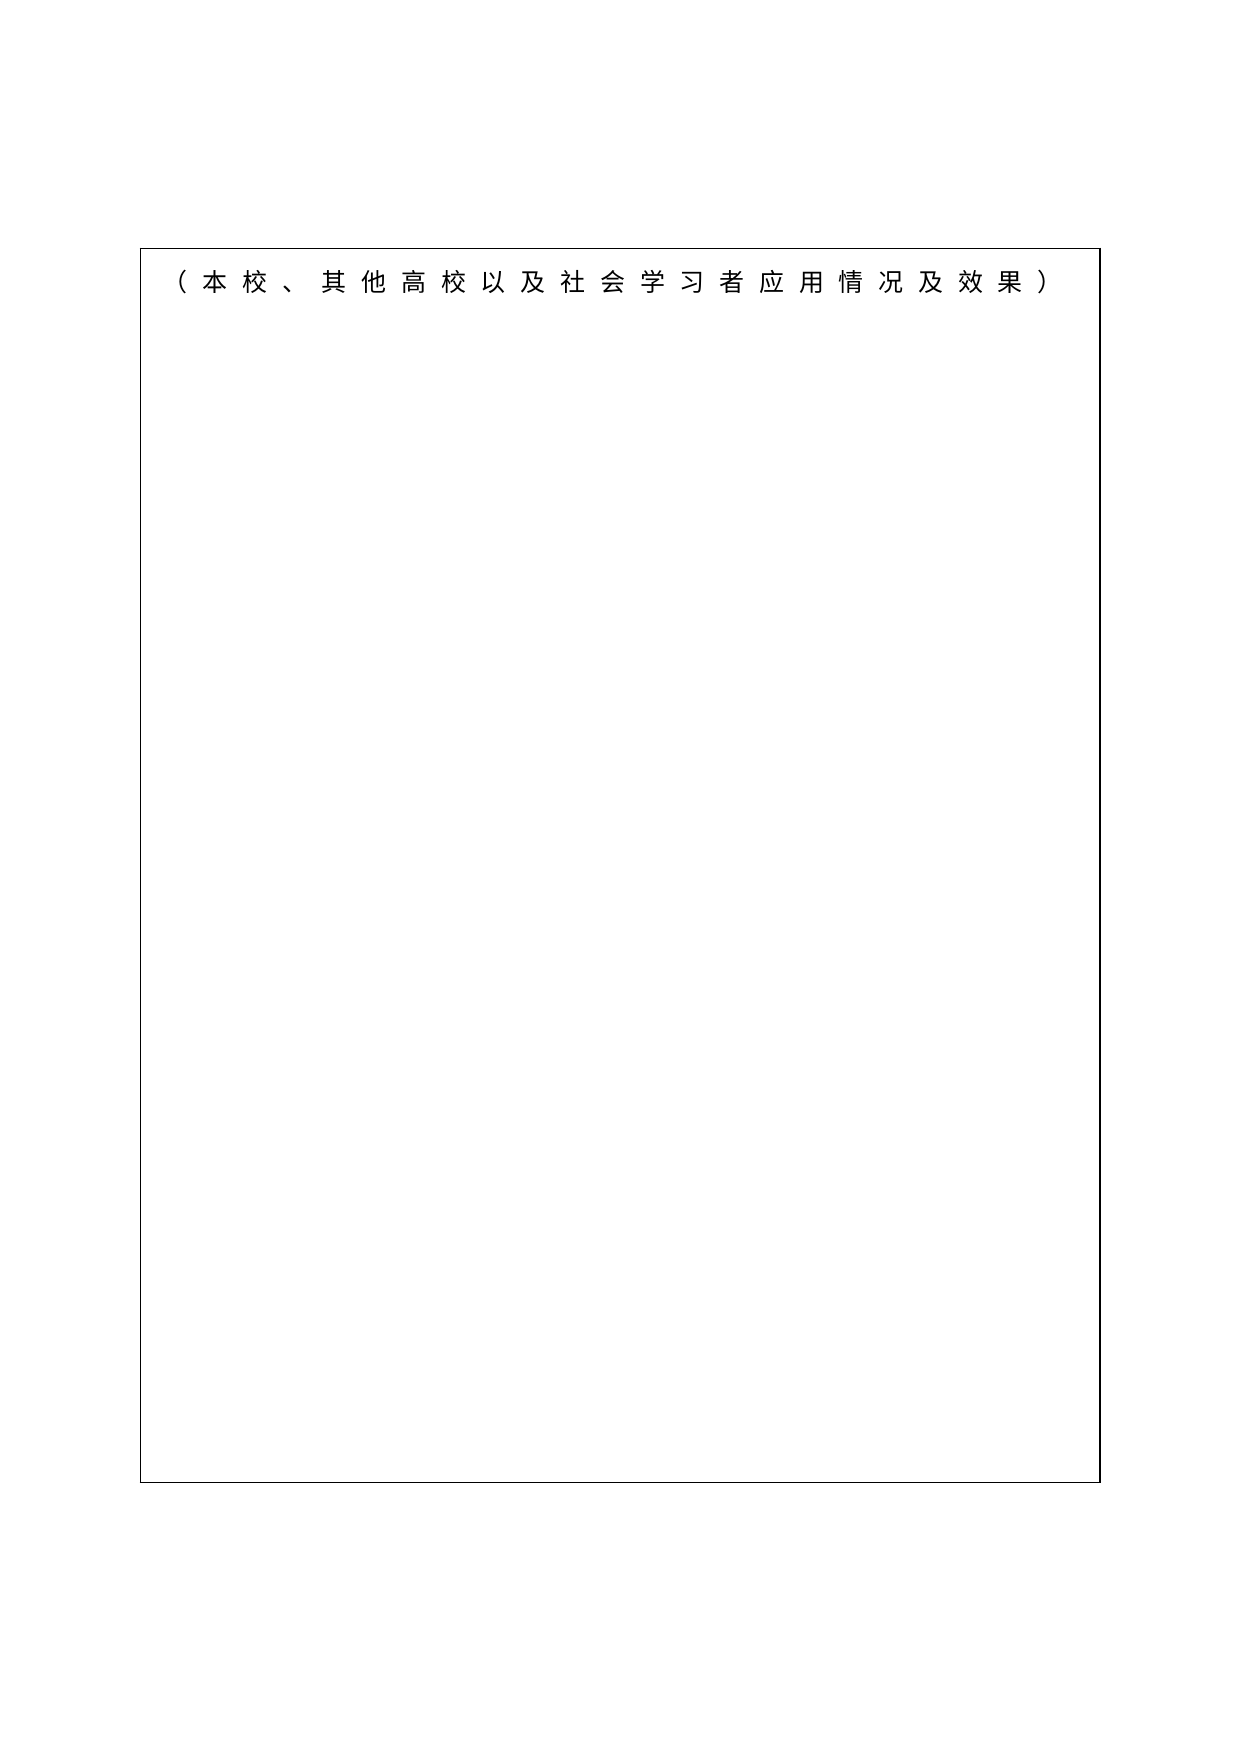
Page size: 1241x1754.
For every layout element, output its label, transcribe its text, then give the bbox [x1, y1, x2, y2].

table_header （本校、其他高校以及社会学习者应用情况及效果） [141, 249, 1099, 1482]
